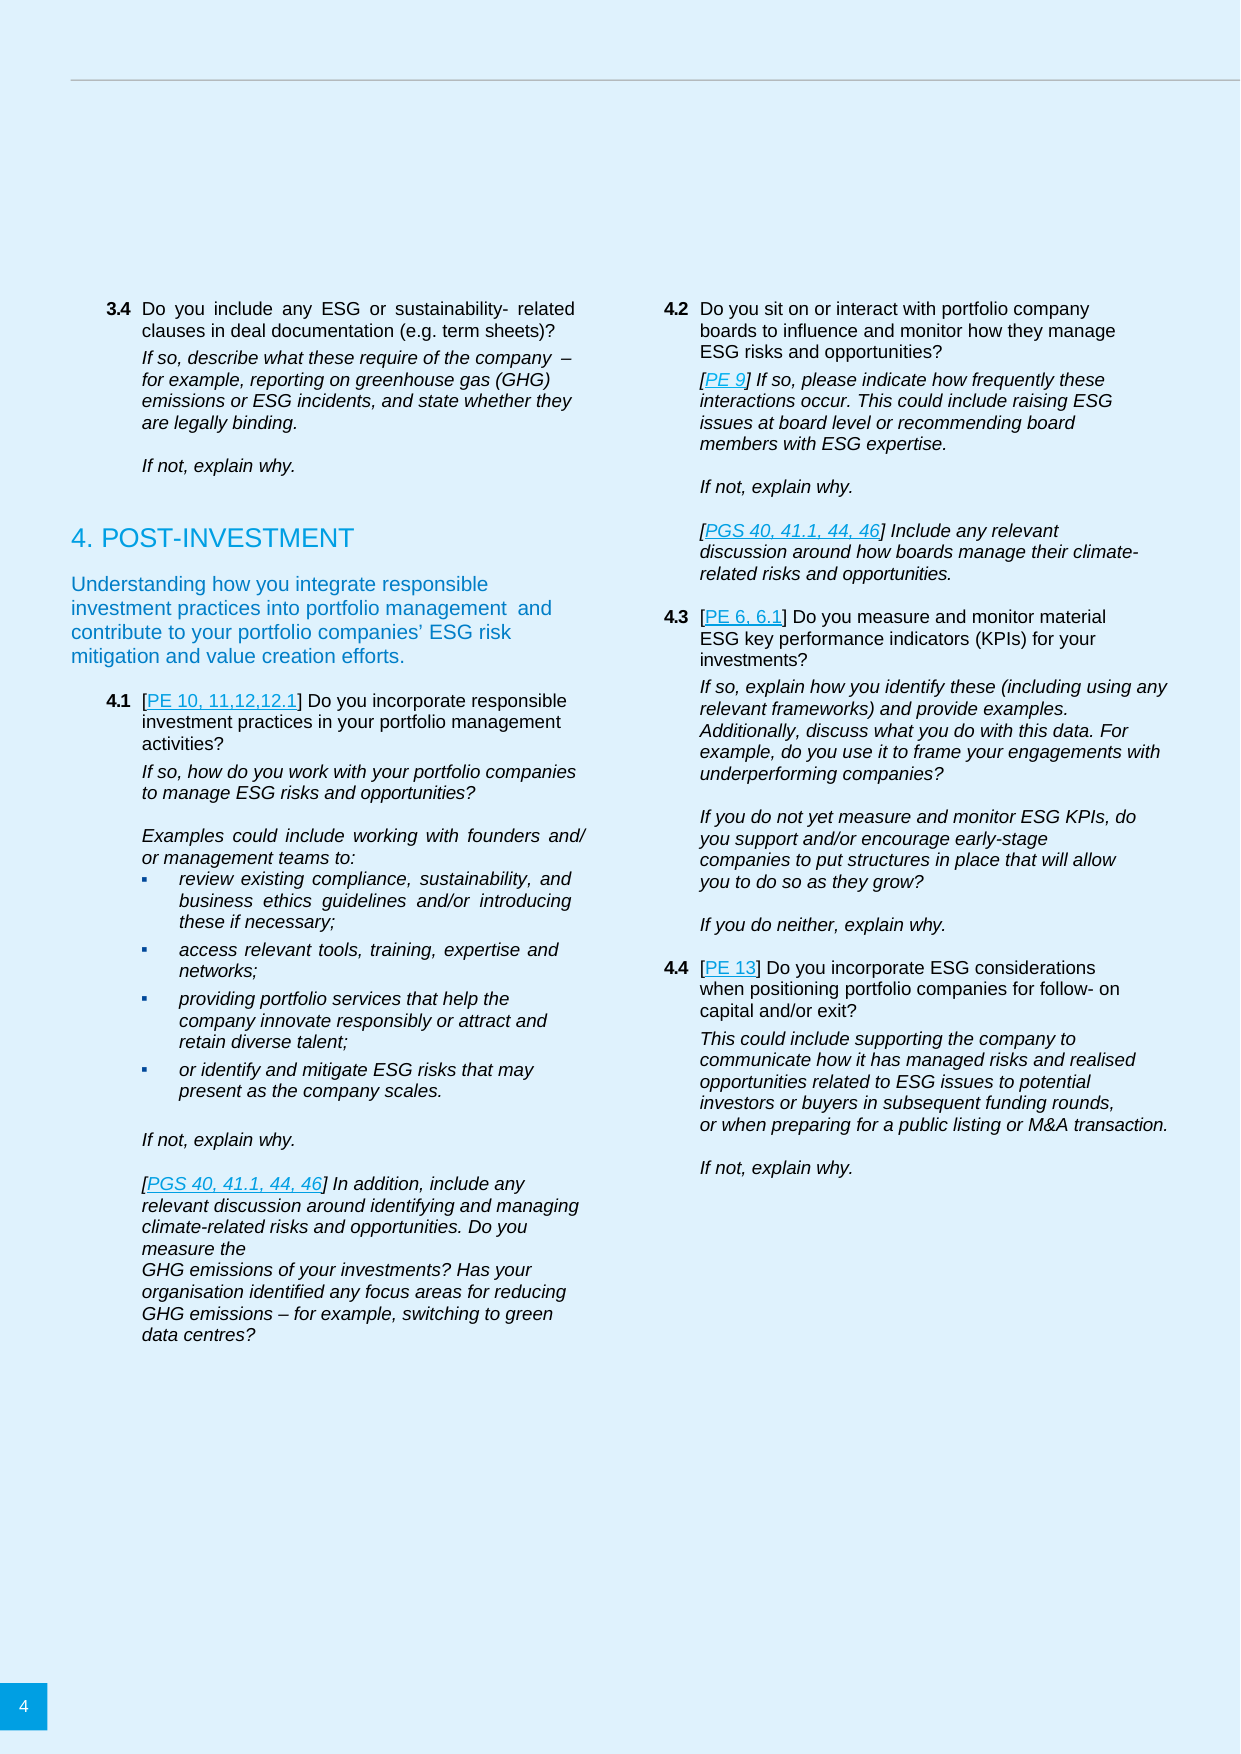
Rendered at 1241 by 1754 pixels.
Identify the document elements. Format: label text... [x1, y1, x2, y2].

list review existing compliance, sustainability, and business ethics guidelines and/or introducing these if necessary; [141, 868, 573, 933]
list [PE 10, 11,12,12.1] Do you incorporate responsible investment practices in your portfolio management activities? [106, 690, 574, 754]
text If so, describe what these require of the company – for example, reporting on greenhouse gas (GHG) emissions or ESG incidents, and state whether they are legally binding. [142, 347, 580, 433]
list [PE 13] Do you incorporate ESG considerations when positioning portfolio companies for follow- on capital and/or exit? [664, 957, 1139, 1021]
text If so, how do you work with your portfolio companies to manage ESG risks and opportunities? [142, 760, 591, 803]
text If not, explain why. [699, 476, 1192, 498]
list [PE 6, 6.1] Do you measure and monitor material ESG key performance indicators (KPIs) for your investments? [664, 606, 1134, 670]
list Do you sit on or interact with portfolio company boards to influence and monitor how they manage ESG risks and opportunities? [664, 298, 1152, 363]
text If not, explain why. [142, 1129, 591, 1150]
list or identify and mitigate ESG risks that may present as the company scales. [141, 1058, 549, 1102]
text [PE 9] If so, please indicate how frequently these interactions occur. This could include raising ESG issues at board level or recommending board members with ESG expertise. [699, 368, 1141, 455]
text This could include supporting the company to communicate how it has managed risks and realised opportunities related to ESG issues to potential investors or buyers in subsequent funding rounds, [699, 1027, 1169, 1113]
list Do you include any ESG or sustainability- related clauses in deal documentation (e.g. term sheets)? [106, 298, 575, 341]
subtitle Understanding how you integrate responsible investment practices into portfolio management and contribute to your portfolio companies’ ESG risk mitigation and value creation efforts. [71, 572, 587, 668]
text or when preparing for a public listing or M&A transaction. [699, 1113, 1173, 1135]
text Additionally, discuss what you do with this data. For example, do you use it to frame your engagements with underperforming companies? [699, 719, 1173, 784]
text [PGS 40, 41.1, 44, 46] Include any relevant discussion around how boards manage their climate-related risks and opportunities. [699, 519, 1141, 584]
text Examples could include working with founders and/ or management teams to: [142, 825, 587, 868]
text [PGS 40, 41.1, 44, 46] In addition, include any relevant discussion around identifying and managing climate-related risks and opportunities. Do you measure the [142, 1173, 591, 1259]
text If you do neither, explain why. [699, 913, 1192, 935]
subtitle POST-INVESTMENT [71, 522, 591, 553]
text If not, explain why. [142, 454, 591, 476]
text If you do not yet measure and monitor ESG KPIs, do you support and/or encourage early-stage companies to put structures in place that will allow you to do so as they grow? [699, 806, 1138, 892]
text GHG emissions of your investments? Has your organisation identified any focus areas for reducing GHG emissions – for example, switching to green data centres? [142, 1259, 591, 1345]
list providing portfolio services that help the company innovate responsibly or attract and retain diverse talent; [141, 988, 566, 1052]
list access relevant tools, training, expertise and networks; [141, 939, 560, 982]
text If not, explain why. [699, 1157, 1192, 1178]
text If so, explain how you identify these (including using any relevant frameworks) and provide examples. [699, 676, 1169, 719]
